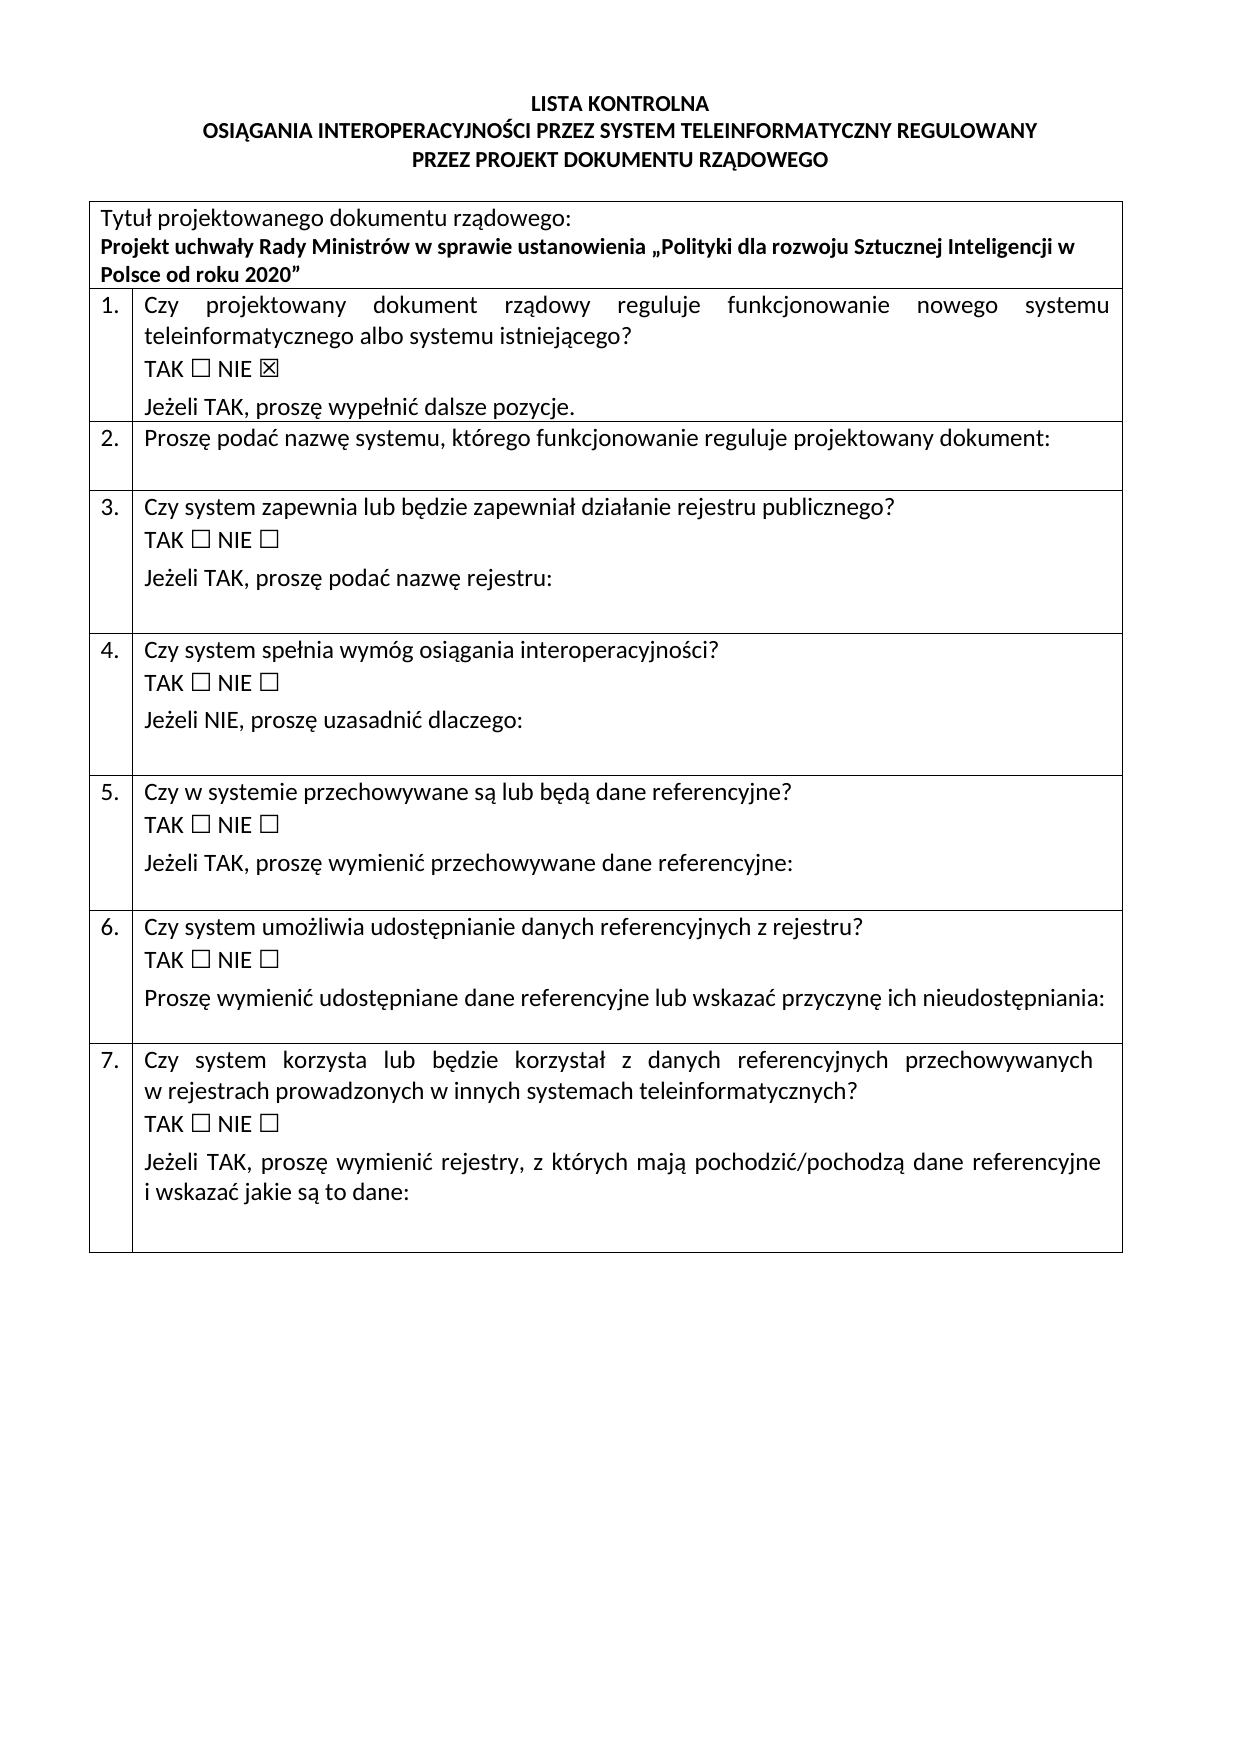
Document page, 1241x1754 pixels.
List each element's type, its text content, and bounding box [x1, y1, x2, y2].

table_cell [90, 491, 132, 633]
table_cell Czy projektowany dokument rządowy reguluje funkcjonowanie nowego systemu teleinformatycznego albo systemu istniejącego? TAK NIE Jeżeli TAK, proszę wypełnić dalsze pozycje. [133, 289, 1122, 421]
text LISTA KONTROLNA OSIĄGANIA INTEROPERACYJNOŚCI PRZEZ SYSTEM TELEINFORMATYCZNY REGULOWANY [89, 89, 1152, 145]
table_cell [90, 1044, 132, 1252]
table_cell Proszę podać nazwę systemu, którego funkcjonowanie reguluje projektowany dokument: [133, 422, 1122, 490]
text PRZEZ PROJEKT DOKUMENTU RZĄDOWEGO [89, 145, 1152, 173]
table_cell [90, 911, 132, 1043]
table_cell Czy system spełnia wymóg osiągania interoperacyjności? TAK NIE Jeżeli NIE, proszę uzasadnić dlaczego: [133, 634, 1122, 775]
table_cell [90, 634, 132, 775]
table_cell [90, 776, 132, 910]
table_cell Czy system umożliwia udostępnianie danych referencyjnych z rejestru? TAK NIE Proszę wymienić udostępniane dane referencyjne lub wskazać przyczynę ich nieudostępniania: [133, 911, 1122, 1043]
table_cell Czy system zapewnia lub będzie zapewniał działanie rejestru publicznego? TAK NIE Jeżeli TAK, proszę podać nazwę rejestru: [133, 491, 1122, 633]
table_cell Czy w systemie przechowywane są lub będą dane referencyjne? TAK NIE Jeżeli TAK, proszę wymienić przechowywane dane referencyjne: [133, 776, 1122, 910]
table_cell [90, 422, 132, 490]
table_header Tytuł projektowanego dokumentu rządowego: Projekt uchwały Rady Ministrów w sprawie ustanowienia „Polityki dla rozwoju Sztucznej Inteligencji w Polsce od roku 2020” [90, 202, 1122, 288]
table_cell Czy system korzysta lub będzie korzystał z danych referencyjnych przechowywanych w rejestrach prowadzonych w innych systemach teleinformatycznych? TAK NIE Jeżeli TAK, proszę wymienić rejestry, z których mają pochodzić/pochodzą dane referencyjne i wskazać jakie są to dane: [133, 1044, 1122, 1252]
table_cell [90, 289, 132, 421]
